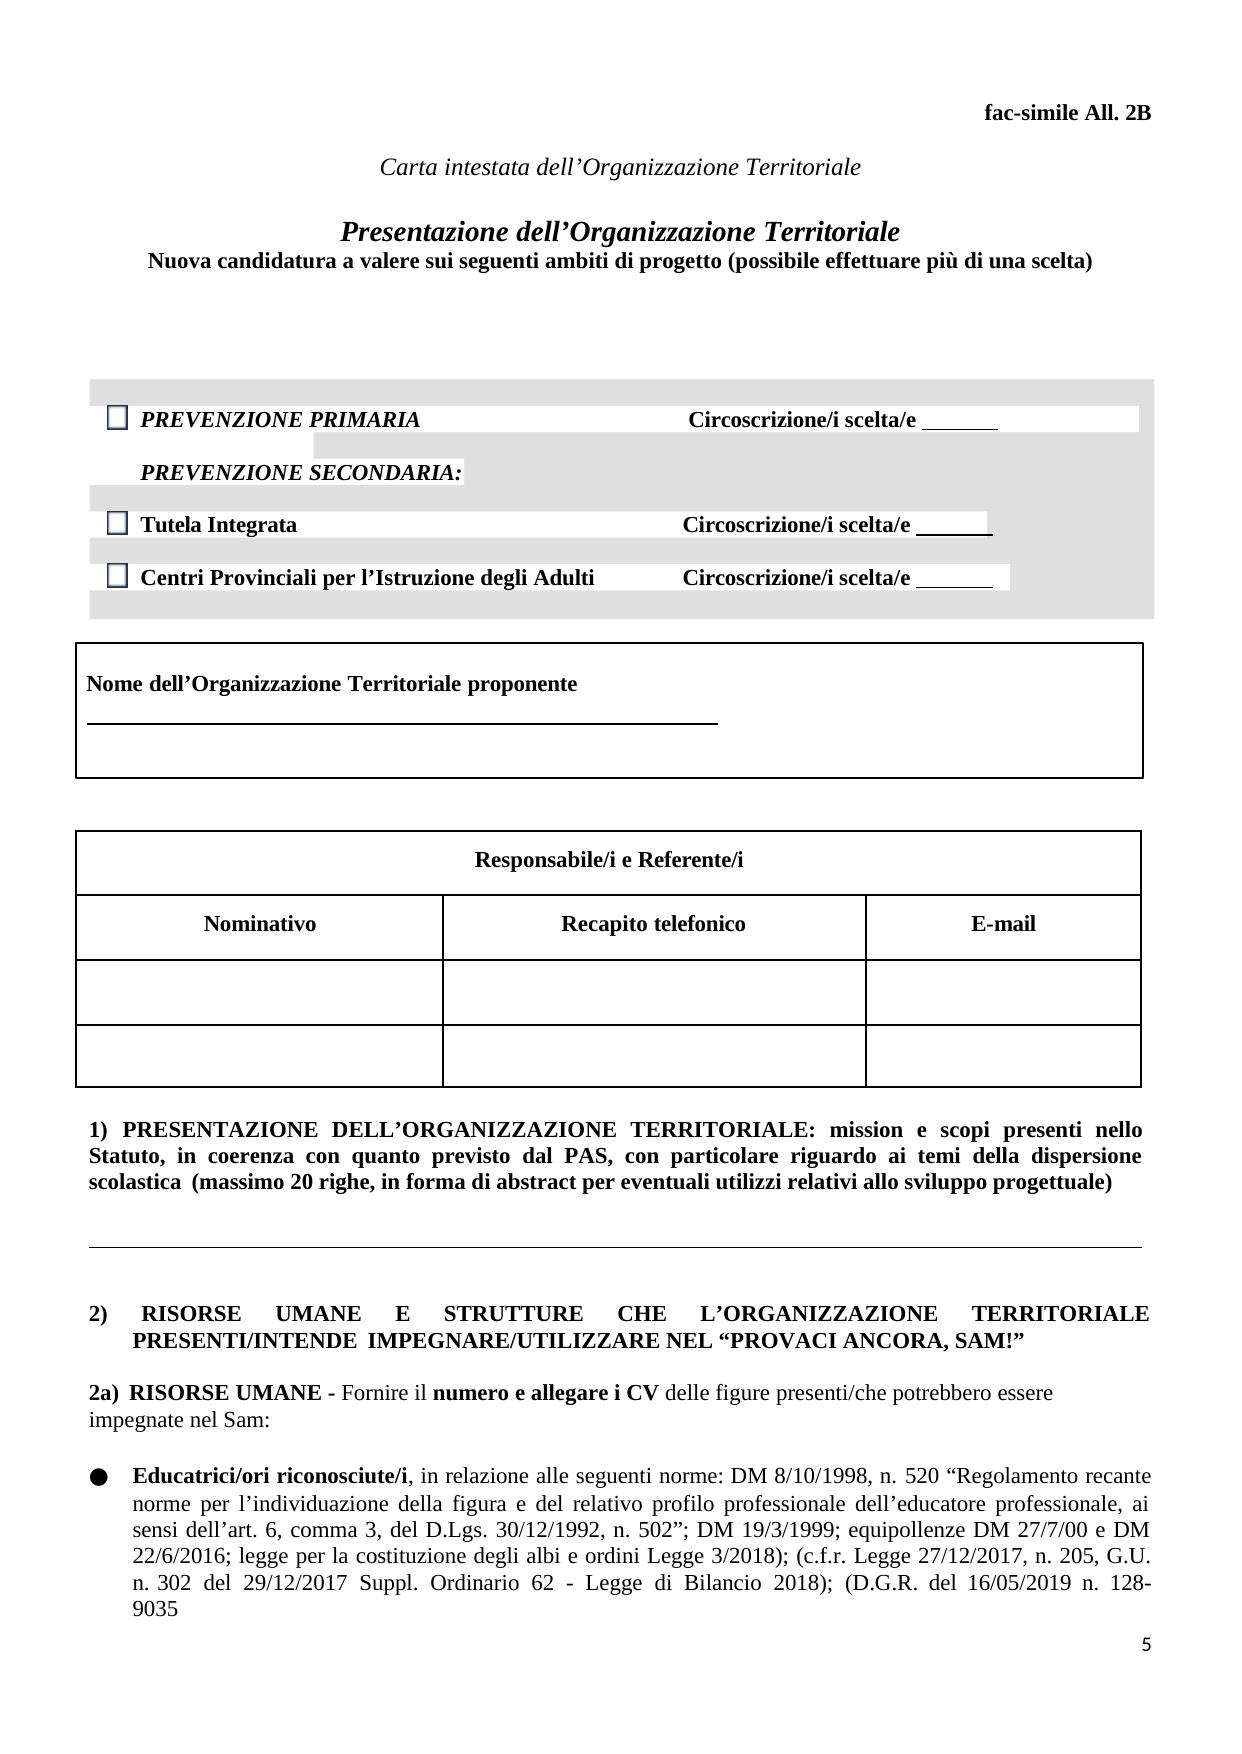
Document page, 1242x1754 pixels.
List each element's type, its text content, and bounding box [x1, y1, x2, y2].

list PRESENTAZIONE DELL’ORGANIZZAZIONE TERRITORIALE: mission e scopi presenti nello Statuto, in coerenza con quanto previsto dal PAS, con particolare riguardo ai temi della dispersione scolastica (massimo 20 righe, in forma di abstract per eventuali utilizzi relativi allo sviluppo progettuale) [88, 1116, 1144, 1195]
subtitle Carta intestata dell’Organizzazione Territoriale [74, 152, 1167, 180]
table_cell [77, 961, 442, 1023]
text Nuova candidatura a valere sui seguenti ambiti di progetto (possibile effettuare più di una scelta) [74, 247, 1167, 274]
picture [107, 405, 128, 430]
picture [107, 563, 128, 588]
picture [107, 511, 128, 535]
text fac-simile All. 2B [74, 99, 1152, 125]
table_cell Recapito telefonico [444, 896, 865, 959]
table_cell [444, 1026, 865, 1086]
list Educatrici/ori riconosciute/i, in relazione alle seguenti norme: DM 8/10/1998, n. 520 “Regolamento recante norme per l’individuazione della figura e del relativo profilo professionale dell’educatore professionale, ai sensi dell’art. 6, comma 3, del D.Lgs. 30/12/1992, n. 502”; DM 19/3/1999; equipollenze DM 27/7/00 e DM 22/6/2016; legge per la costituzione degli albi e ordini Legge 3/2018); (c.f.r. Legge 27/12/2017, n. 205, G.U. n. 302 del 29/12/2017 Suppl. Ordinario 62 - Legge di Bilancio 2018); (D.G.R. del 16/05/2019 n. 128-9035 [88, 1459, 1151, 1622]
table_cell [77, 1026, 442, 1086]
table_cell [444, 961, 865, 1023]
table_cell E-mail [867, 896, 1140, 959]
text Presentazione dell’Organizzazione Territoriale [74, 214, 1167, 247]
text 2a) RISORSE UMANE - Fornire il numero e allegare i CV delle figure presenti/che potrebbero essere impegnate nel Sam: [88, 1379, 1128, 1432]
table_cell [867, 961, 1140, 1023]
table_header Responsabile/i e Referente/i [77, 832, 1140, 894]
table_cell [867, 1026, 1140, 1086]
list RISORSE UMANE E STRUTTURE CHE L’ORGANIZZAZIONE TERRITORIALE PRESENTI/INTENDE IMPEGNARE/UTILIZZARE NEL “PROVACI ANCORA, SAM!” [88, 1300, 1151, 1353]
table_cell Nominativo [77, 896, 442, 959]
